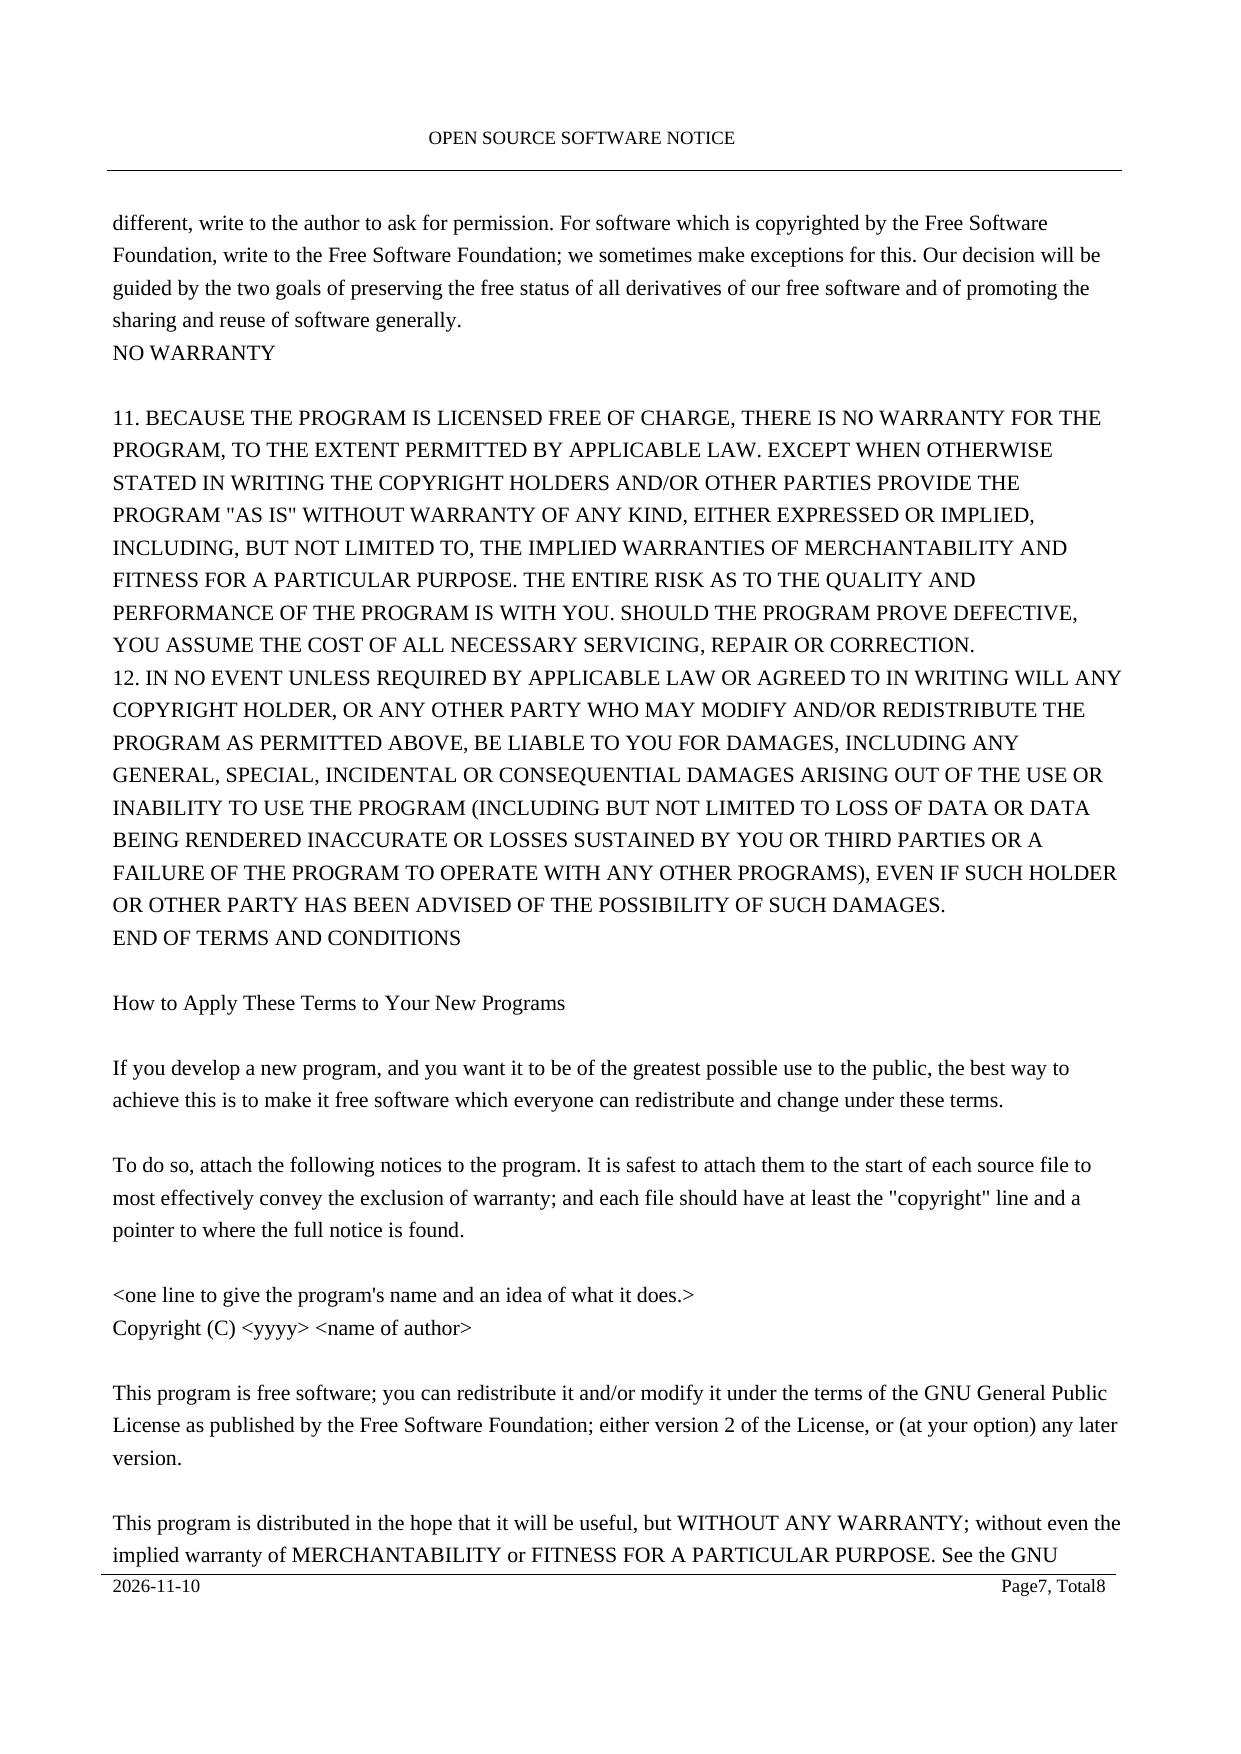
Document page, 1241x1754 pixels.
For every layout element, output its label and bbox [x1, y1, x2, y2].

text [112, 206, 1128, 1571]
